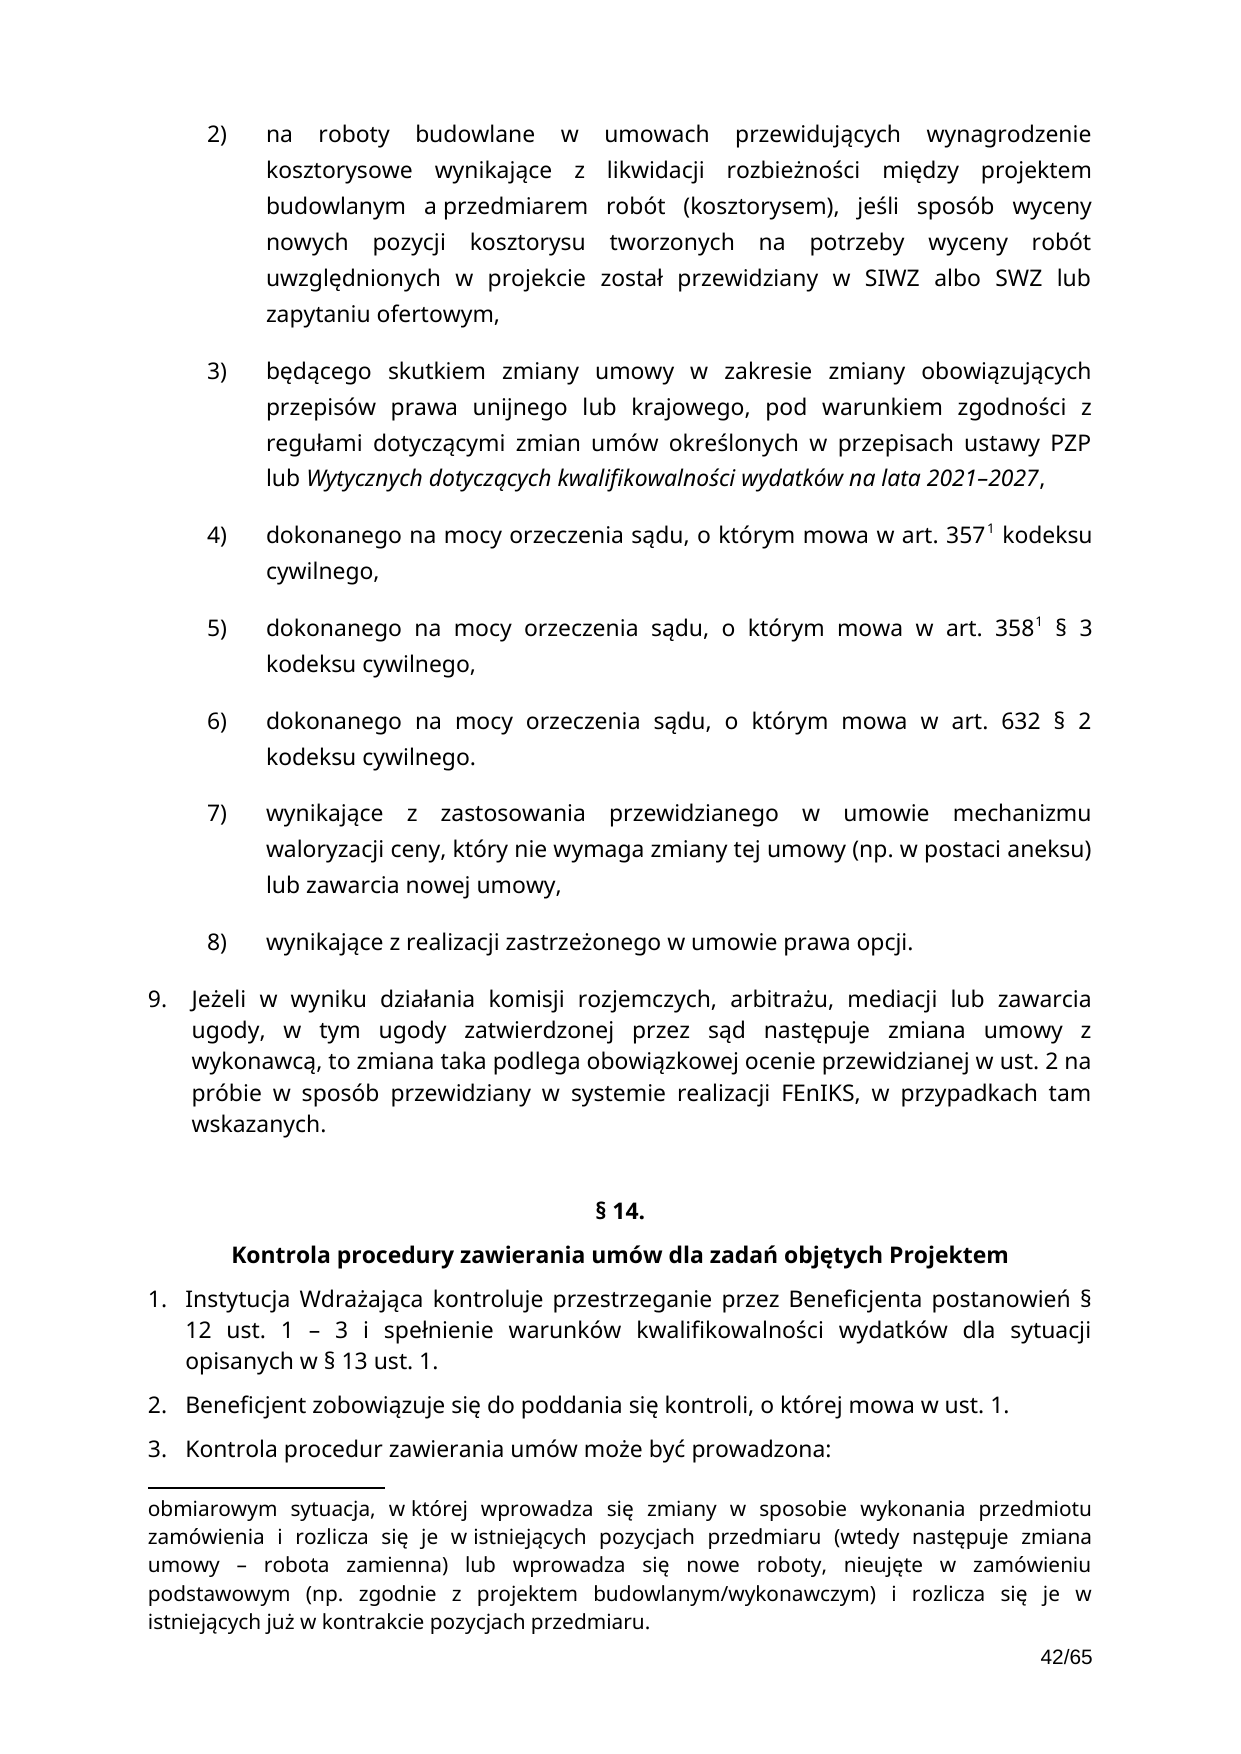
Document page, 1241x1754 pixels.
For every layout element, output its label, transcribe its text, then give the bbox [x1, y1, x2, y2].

list wynikające z zastosowania przewidzianego w umowie mechanizmu waloryzacji ceny, który nie wymaga zmiany tej umowy (np. w postaci aneksu) lub zawarcia nowej umowy, [207, 797, 1092, 900]
list będącego skutkiem zmiany umowy w zakresie zmiany obowiązujących przepisów prawa unijnego lub krajowego, pod warunkiem zgodności z regułami dotyczącymi zmian umów określonych w przepisach ustawy PZP lub Wytycznych dotyczących kwalifikowalności wydatków na lata 2021–2027, [207, 354, 1092, 494]
list wynikające z realizacji zastrzeżonego w umowie prawa opcji. [207, 926, 1092, 957]
list Beneficjent zobowiązuje się do poddania się kontroli, o której mowa w ust. 1. [148, 1389, 1092, 1420]
text Kontrola procedury zawierania umów dla zadań objętych Projektem [148, 1239, 1092, 1270]
list dokonanego na mocy orzeczenia sądu, o którym mowa w art. 3581 § 3 kodeksu cywilnego, [207, 612, 1092, 679]
list Kontrola procedur zawierania umów może być prowadzona: [148, 1433, 1092, 1464]
text § 14. [148, 1195, 1092, 1226]
list dokonanego na mocy orzeczenia sądu, o którym mowa w art. 632 § 2 kodeksu cywilnego. [207, 704, 1092, 772]
list dokonanego na mocy orzeczenia sądu, o którym mowa w art. 3571 kodeksu cywilnego, [207, 519, 1092, 586]
list na roboty budowlane w umowach przewidujących wynagrodzenie kosztorysowe wynikające z likwidacji rozbieżności między projektem budowlanym a przedmiarem robót (kosztorysem), jeśli sposób wyceny nowych pozycji kosztorysu tworzonych na potrzeby wyceny robót uwzględnionych w projekcie został przewidziany w SIWZ albo SWZ lub zapytaniu ofertowym, [207, 118, 1092, 329]
list Jeżeli w wyniku działania komisji rozjemczych, arbitrażu, mediacji lub zawarcia ugody, w tym ugody zatwierdzonej przez sąd następuje zmiana umowy z wykonawcą, to zmiana taka podlega obowiązkowej ocenie przewidzianej w ust. 2 na próbie w sposób przewidziany w systemie realizacji FEnIKS, w przypadkach tam wskazanych. [148, 983, 1092, 1139]
list Instytucja Wdrażająca kontroluje przestrzeganie przez Beneficjenta postanowień § 12 ust. 1 – 3 i spełnienie warunków kwalifikowalności wydatków dla sytuacji opisanych w § 13 ust. 1. [148, 1283, 1092, 1376]
